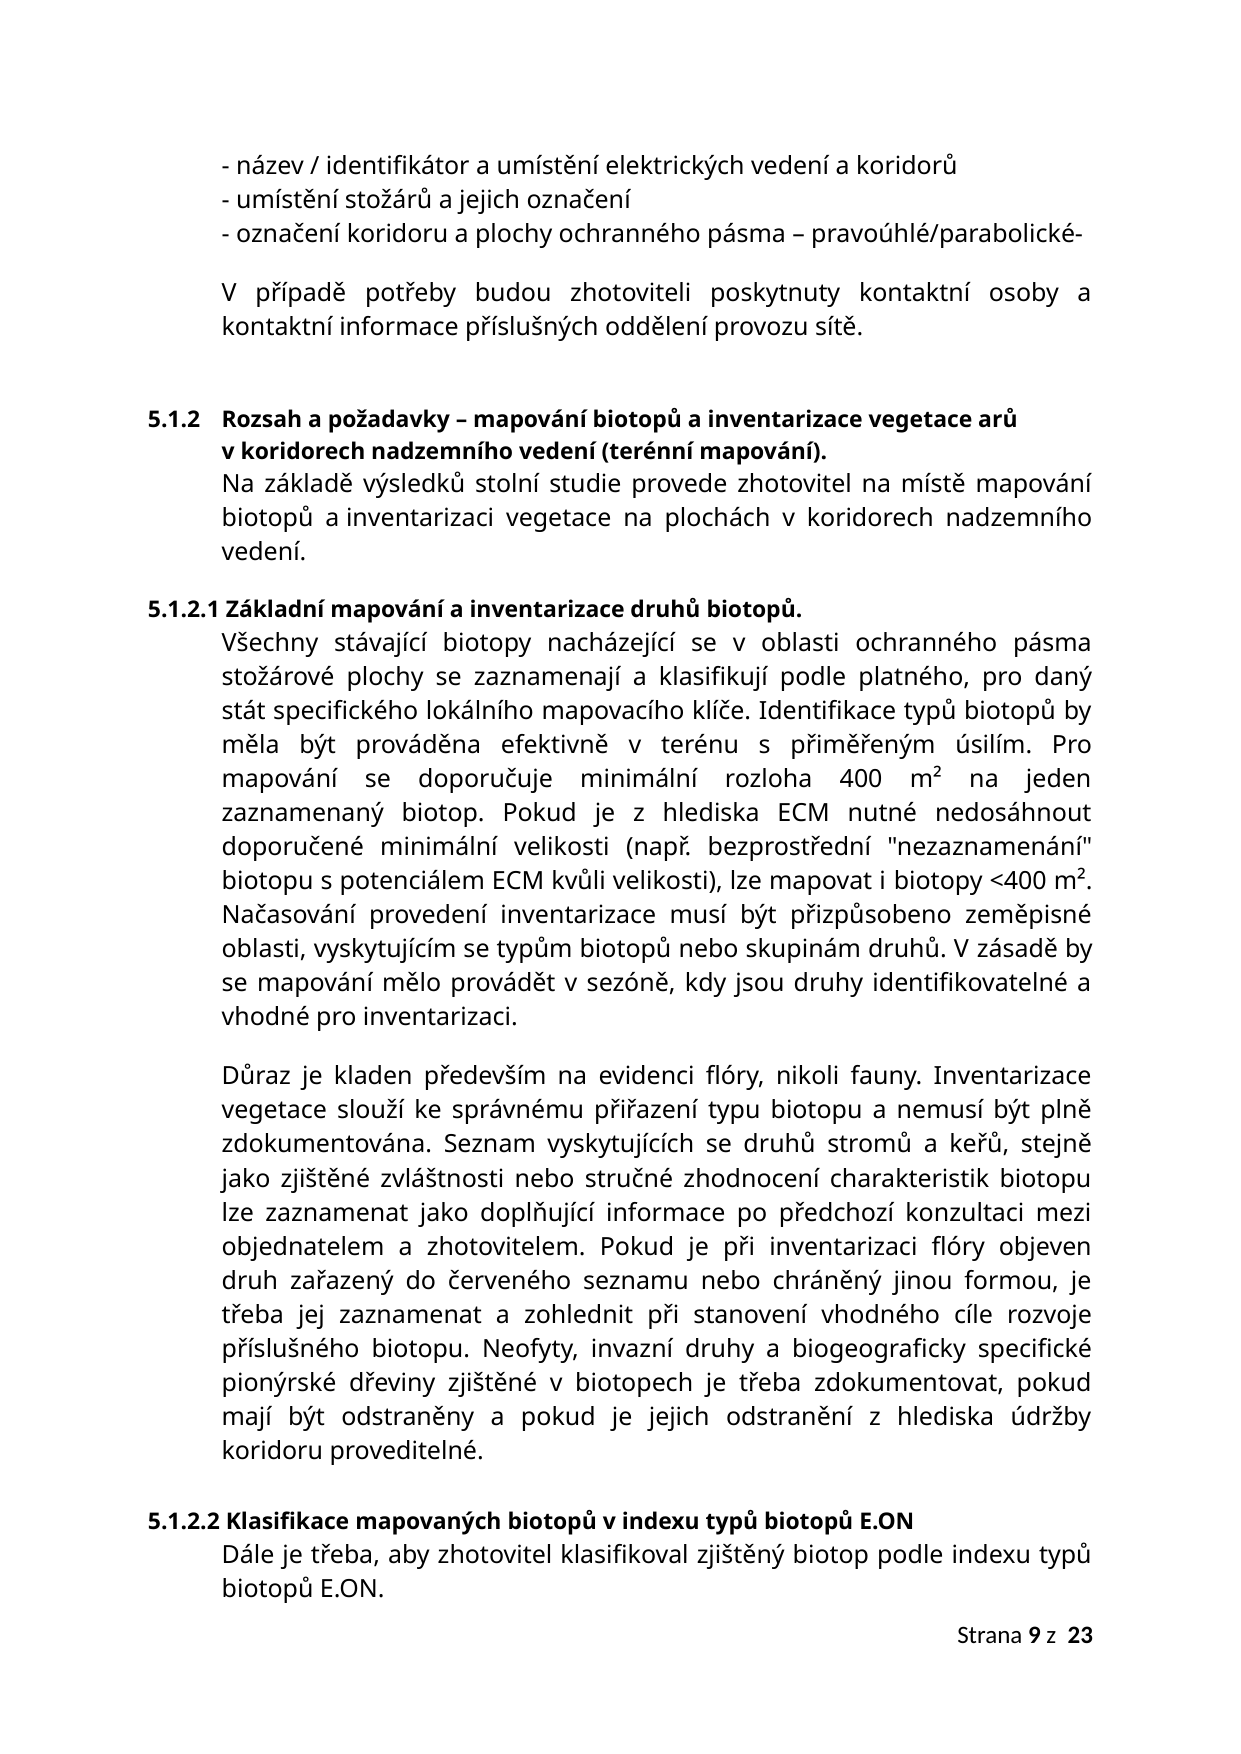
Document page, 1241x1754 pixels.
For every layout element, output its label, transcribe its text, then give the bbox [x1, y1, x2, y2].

text - umístění stožárů a jejich označení [221, 182, 1093, 216]
text V případě potřeby budou zhotoviteli poskytnuty kontaktní osoby a kontaktní informace příslušných oddělení provozu sítě. [221, 275, 1093, 343]
text Dále je třeba, aby zhotovitel klasifikoval zjištěný biotop podle indexu typů biotopů E.ON. [221, 1536, 1093, 1604]
text - označení koridoru a plochy ochranného pásma – pravoúhlé/parabolické- [221, 216, 1093, 250]
text Všechny stávající biotopy nacházející se v oblasti ochranného pásma stožárové plochy se zaznamenají a klasifikují podle platného, pro daný stát specifického lokálního mapovacího klíče. Identifikace typů biotopů by měla být prováděna efektivně v terénu s přiměřeným úsilím. Pro mapování se doporučuje minimální rozloha 400 m² na jeden zaznamenaný biotop. Pokud je z hlediska ECM nutné nedosáhnout doporučené minimální velikosti (např. bezprostřední "nezaznamenání" biotopu s potenciálem ECM kvůli velikosti), lze mapovat i biotopy <400 m². Načasování provedení inventarizace musí být přizpůsobeno zeměpisné oblasti, vyskytujícím se typům biotopů nebo skupinám druhů. V zásadě by se mapování mělo provádět v sezóně, kdy jsou druhy identifikovatelné a vhodné pro inventarizaci. [221, 624, 1093, 1033]
subtitle 5.1.2.1 Základní mapování a inventarizace druhů biotopů. [148, 593, 1093, 624]
text - název / identifikátor a umístění elektrických vedení a koridorů [221, 148, 1093, 182]
text Na základě výsledků stolní studie provede zhotovitel na místě mapování biotopů a inventarizaci vegetace na plochách v koridorech nadzemního vedení. [221, 466, 1093, 568]
text Důraz je kladen především na evidenci flóry, nikoli fauny. Inventarizace vegetace slouží ke správnému přiřazení typu biotopu a nemusí být plně zdokumentována. Seznam vyskytujících se druhů stromů a keřů, stejně jako zjištěné zvláštnosti nebo stručné zhodnocení charakteristik biotopu lze zaznamenat jako doplňující informace po předchozí konzultaci mezi objednatelem a zhotovitelem. Pokud je při inventarizaci flóry objeven druh zařazený do červeného seznamu nebo chráněný jinou formou, je třeba jej zaznamenat a zohlednit při stanovení vhodného cíle rozvoje příslušného biotopu. Neofyty, invazní druhy a biogeograficky specifické pionýrské dřeviny zjištěné v biotopech je třeba zdokumentovat, pokud mají být odstraněny a pokud je jejich odstranění z hlediska údržby koridoru proveditelné. [221, 1058, 1093, 1467]
subtitle 5.1.2.2 Klasifikace mapovaných biotopů v indexu typů biotopů E.ON [148, 1505, 1093, 1536]
subtitle 5.1.2 Rozsah a požadavky – mapování biotopů a inventarizace vegetace arů v koridorech nadzemního vedení (terénní mapování). [148, 403, 1093, 466]
